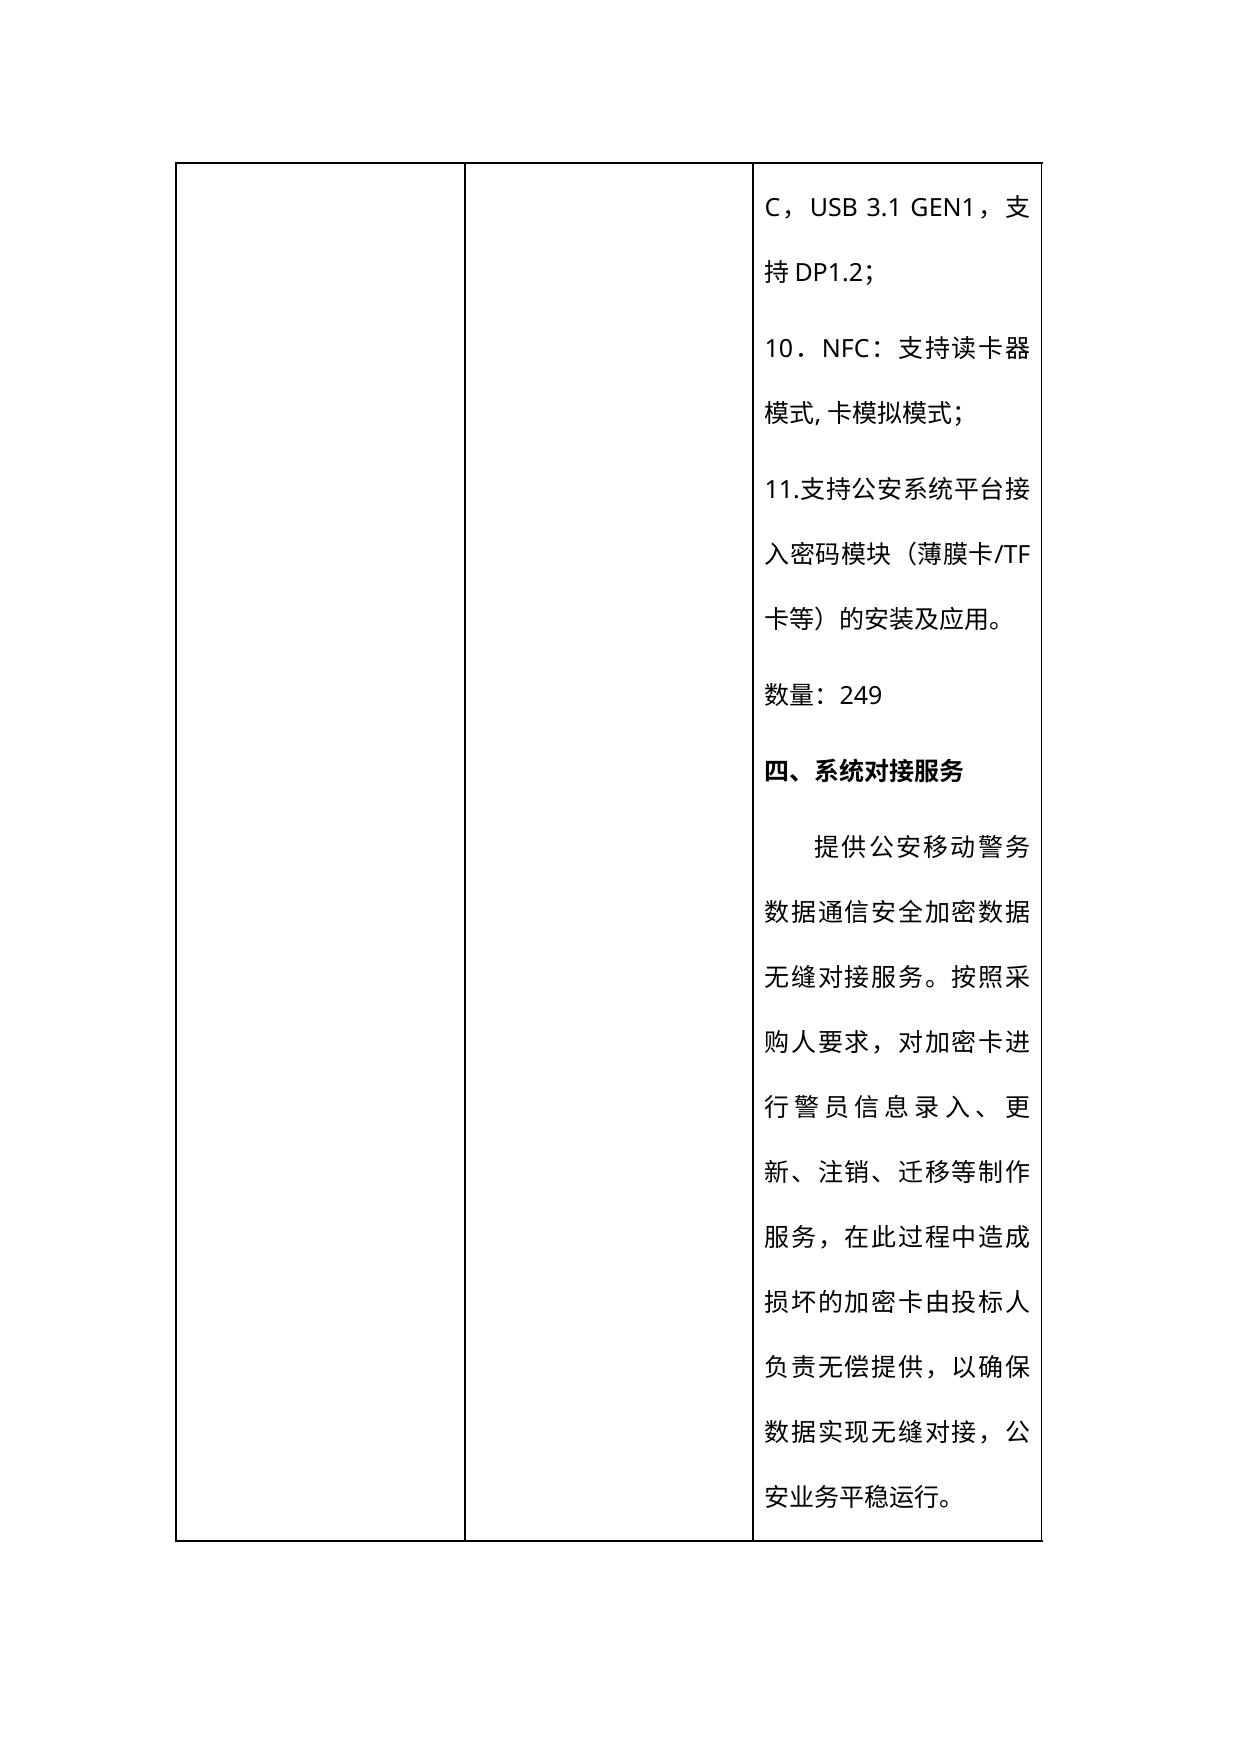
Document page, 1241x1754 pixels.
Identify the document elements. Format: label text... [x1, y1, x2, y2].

table_cell [466, 164, 752, 1540]
table_cell 2 [177, 164, 464, 1540]
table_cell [754, 164, 1041, 1540]
